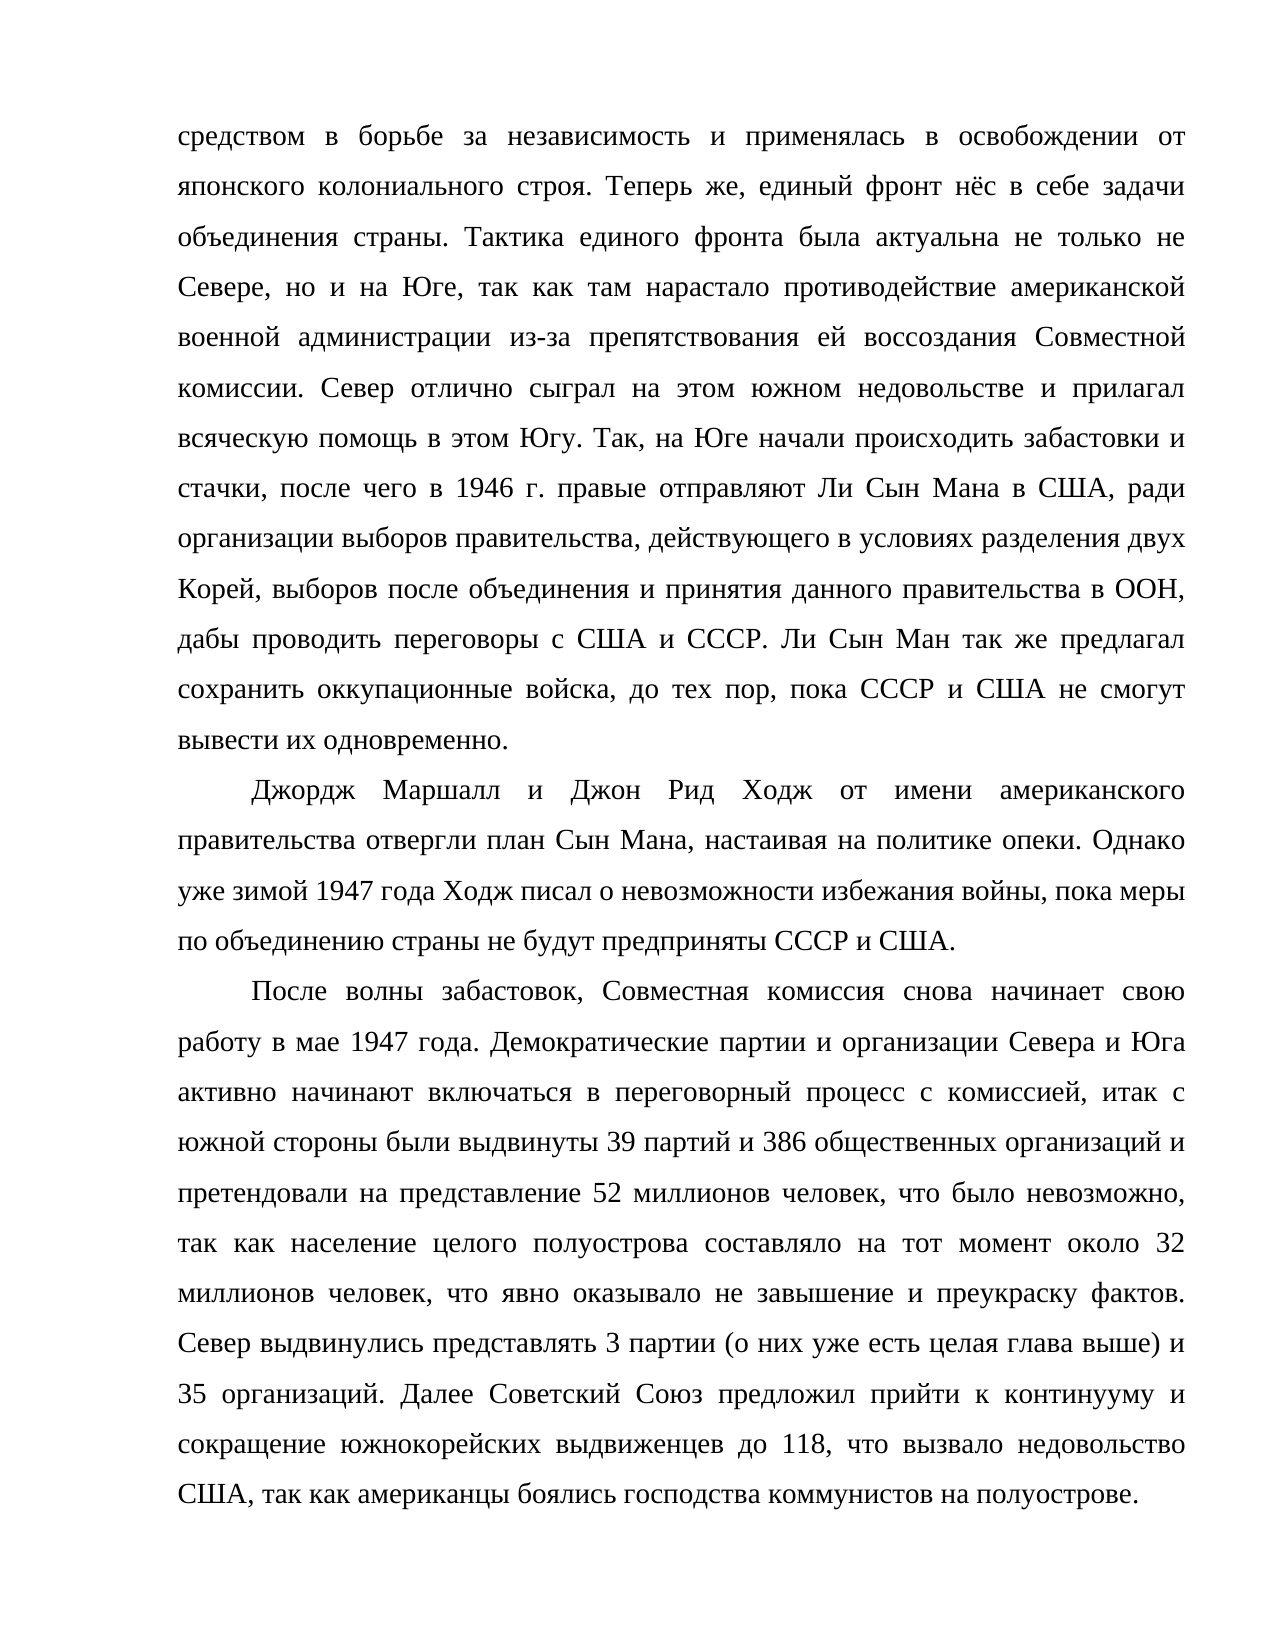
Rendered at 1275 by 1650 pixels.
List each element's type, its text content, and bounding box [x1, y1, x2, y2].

text Джордж Маршалл и Джон Рид Ходж от имени американского правительства отвергли план Сын Мана, настаивая на политике опеки. Однако уже зимой 1947 года Ходж писал о невозможности избежания войны, пока меры по объединению страны не будут предприняты СССР и США. [177, 772, 1186, 957]
text После волны забастовок, Совместная комиссия снова начинает свою работу в мае 1947 года. Демократические партии и организации Севера и Юга активно начинают включаться в переговорный процесс с комиссией, итак с южной стороны были выдвинуты 39 партий и 386 общественных организаций и претендовали на представление 52 миллионов человек, что было невозможно, так как население целого полуострова составляло на тот момент около 32 миллионов человек, что явно оказывало не завышение и преукраску фактов. Север выдвинулись представлять 3 партии (о них уже есть целая глава выше) и 35 организаций. Далее Советский Союз предложил прийти к континууму и сокращение южнокорейских выдвиженцев до 118, что вызвало недовольство США, так как американцы боялись господства коммунистов на полуострове. [177, 973, 1186, 1510]
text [177, 118, 1186, 755]
